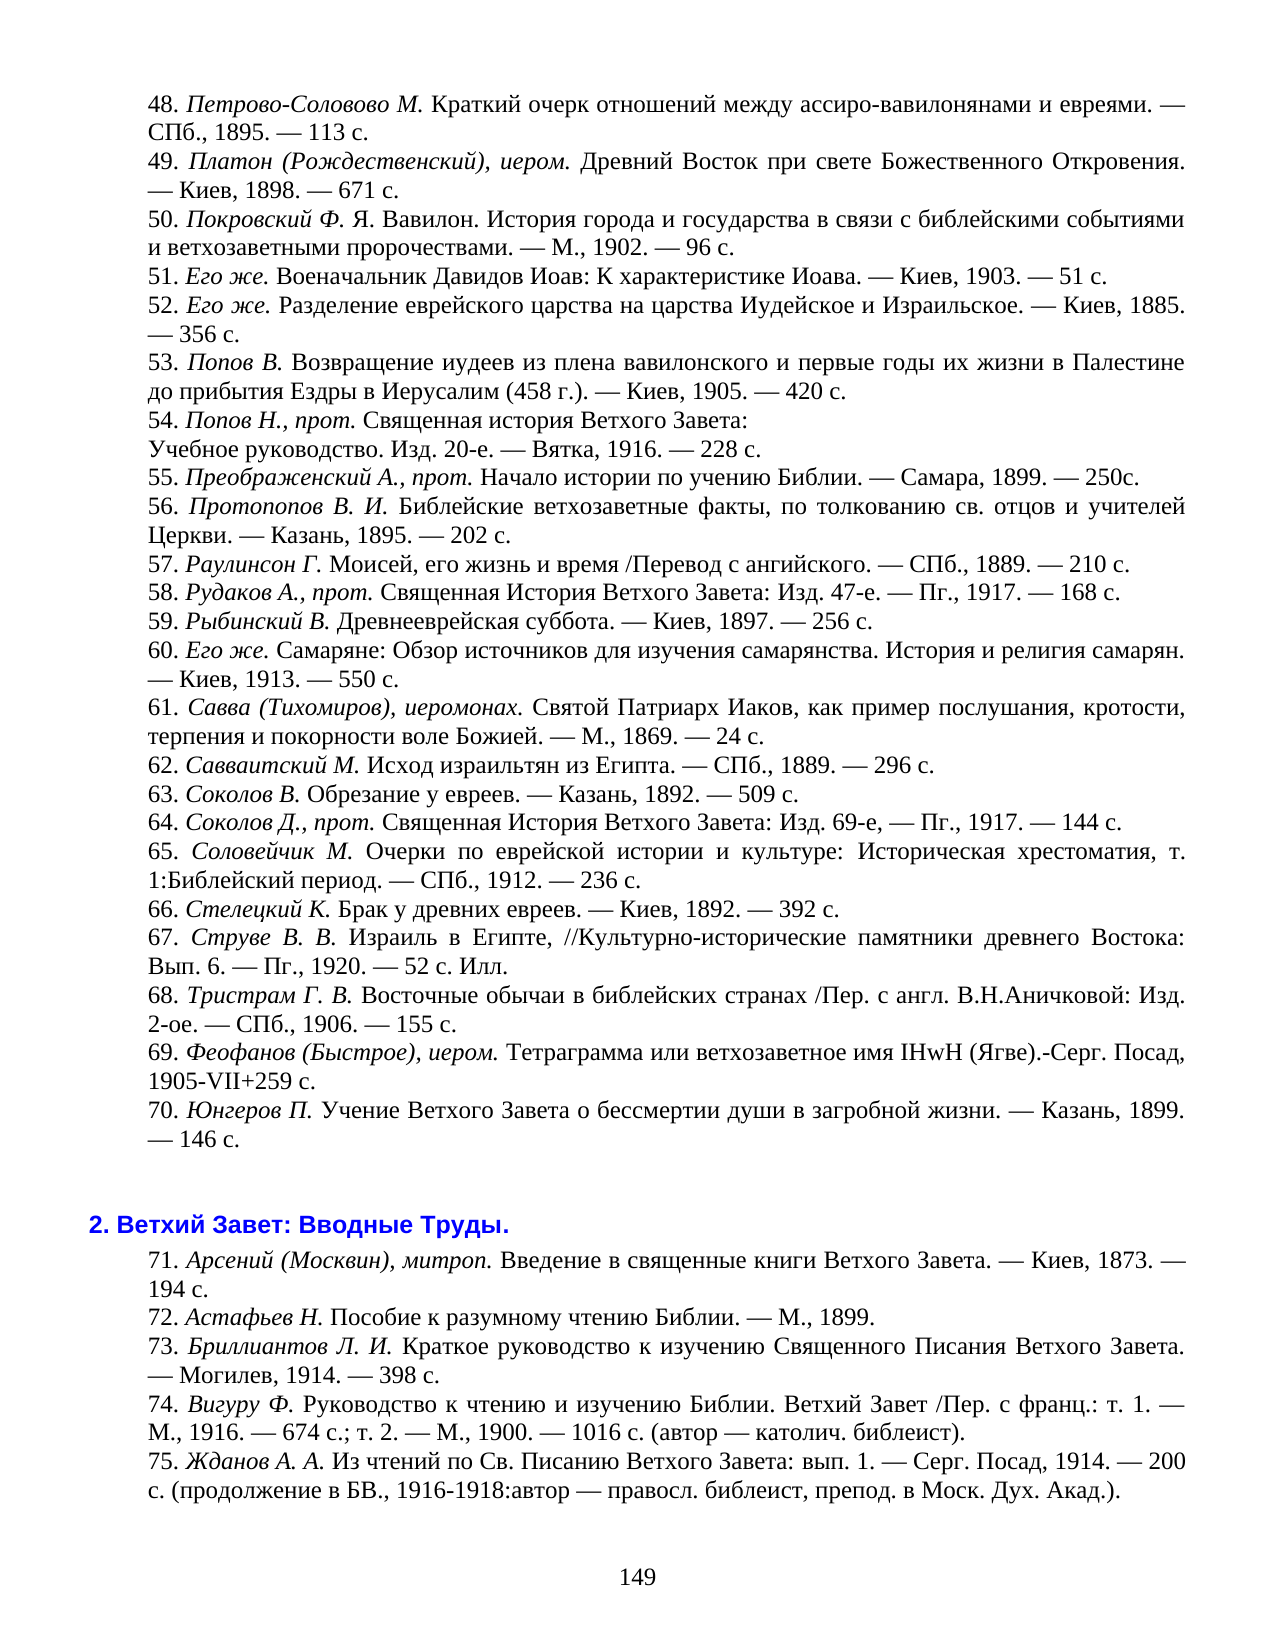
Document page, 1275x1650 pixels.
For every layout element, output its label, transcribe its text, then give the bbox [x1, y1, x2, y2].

text 50. Покровский Ф. Я. Вавилон. История города и государства в связи с библейскими событиями и ветхозаветными пророчествами. — М., 1902. — 96 с. [148, 204, 1186, 261]
text 64. Соколов Д., прот. Священная История Ветхого Завета: Изд. 69-е, — Пг., 1917. — 144 с. [148, 807, 1186, 836]
text 49. Платон (Рождественский), иером. Древний Восток при свете Божественного Откровения. — Киев, 1898. — 671 с. [148, 146, 1186, 204]
text 58. Рудаков А., прот. Священная История Ветхого Завета: Изд. 47-е. — Пг., 1917. — 168 с. [148, 577, 1186, 606]
text Учебное руководство. Изд. 20-е. — Вятка, 1916. — 228 с. [148, 434, 1186, 462]
text 55. Преображенский А., прот. Начало истории по учению Библии. — Самара, 1899. — 250с. [148, 462, 1186, 491]
text 70. Юнгеров П. Учение Ветхого Завета о бессмертии души в загробной жизни. — Казань, 1899. — 146 с. [148, 1095, 1186, 1152]
text 68. Тристрам Г. В. Восточные обычаи в библейских странах /Пер. с англ. В.Н.Аничковой: Изд. 2-ое. — СПб., 1906. — 155 с. [148, 980, 1186, 1037]
text 73. Бриллиантов Л. И. Краткое руководство к изучению Священного Писания Ветхого Завета. — Могилев, 1914. — 398 с. [148, 1331, 1186, 1389]
subtitle 2. Ветхий Завет: Вводные Труды. [89, 1210, 1186, 1239]
text 54. Попов Н., прот. Священная история Ветхого Завета: [148, 405, 1186, 434]
text 65. Соловейчик М. Очерки по еврейской истории и культуре: Историческая хрестоматия, т. 1:Библейский период. — СПб., 1912. — 236 с. [148, 836, 1186, 894]
text 56. Протопопов В. И. Библейские ветхозаветные факты, по толкованию св. отцов и учителей Церкви. — Казань, 1895. — 202 с. [148, 491, 1186, 549]
text 69. Феофанов (Быстрое), иером. Тетраграмма или ветхозаветное имя IHwH (Ягве).-Серг. Посад, 1905-VII+259 с. [148, 1037, 1186, 1095]
text 51. Его же. Военачальник Давидов Иоав: К характеристике Иоава. — Киев, 1903. — 51 с. [148, 261, 1186, 290]
text 60. Его же. Самаряне: Обзор источников для изучения самарянства. История и религия самарян. — Киев, 1913. — 550 с. [148, 635, 1186, 692]
text 61. Савва (Тихомиров), иеромонах. Святой Патриарх Иаков, как пример послушания, кротости, терпения и покорности воле Божией. — М., 1869. — 24 с. [148, 692, 1186, 750]
text 71. Арсений (Москвин), митроп. Введение в священные книги Ветхого Завета. — Киев, 1873. — 194 с. [148, 1245, 1186, 1302]
text 74. Вигуру Ф. Руководство к чтению и изучению Библии. Ветхий Завет /Пер. с франц.: т. 1. — М., 1916. — 674 с.; т. 2. — М., 1900. — 1016 с. (автор — католич. библеист). [148, 1389, 1186, 1446]
text 63. Соколов В. Обрезание у евреев. — Казань, 1892. — 509 с. [148, 779, 1186, 807]
text 72. Астафьев Н. Пособие к разумному чтению Библии. — М., 1899. [148, 1302, 1186, 1331]
text 62. Савваитский М. Исход израильтян из Египта. — СПб., 1889. — 296 с. [148, 750, 1186, 779]
text 66. Стелецкий К. Брак у древних евреев. — Киев, 1892. — 392 с. [148, 894, 1186, 922]
text 67. Струве В. В. Израиль в Египте, //Культурно-исторические памятники древнего Востока: Вып. 6. — Пг., 1920. — 52 с. Илл. [148, 922, 1186, 980]
text 75. Жданов А. А. Из чтений по Св. Писанию Ветхого Завета: вып. 1. — Серг. Посад, 1914. — 200 с. (продолжение в БВ., 1916-1918:автор — правосл. библеист, препод. в Моск. Дух. Акад.). [148, 1446, 1186, 1504]
text 59. Рыбинский В. Древнееврейская суббота. — Киев, 1897. — 256 с. [148, 606, 1186, 635]
text 57. Раулинсон Г. Моисей, его жизнь и время /Перевод с ангийского. — СПб., 1889. — 210 с. [148, 549, 1186, 577]
text 48. Петрово-Соловово М. Краткий очерк отношений между ассиро-вавилонянами и евреями. — СПб., 1895. — 113 с. [148, 89, 1186, 146]
text 52. Его же. Разделение еврейского царства на царства Иудейское и Израильское. — Киев, 1885. — 356 с. [148, 290, 1186, 347]
text 53. Попов В. Возвращение иудеев из плена вавилонского и первые годы их жизни в Палестине до прибытия Ездры в Иерусалим (458 г.). — Киев, 1905. — 420 с. [148, 347, 1186, 405]
